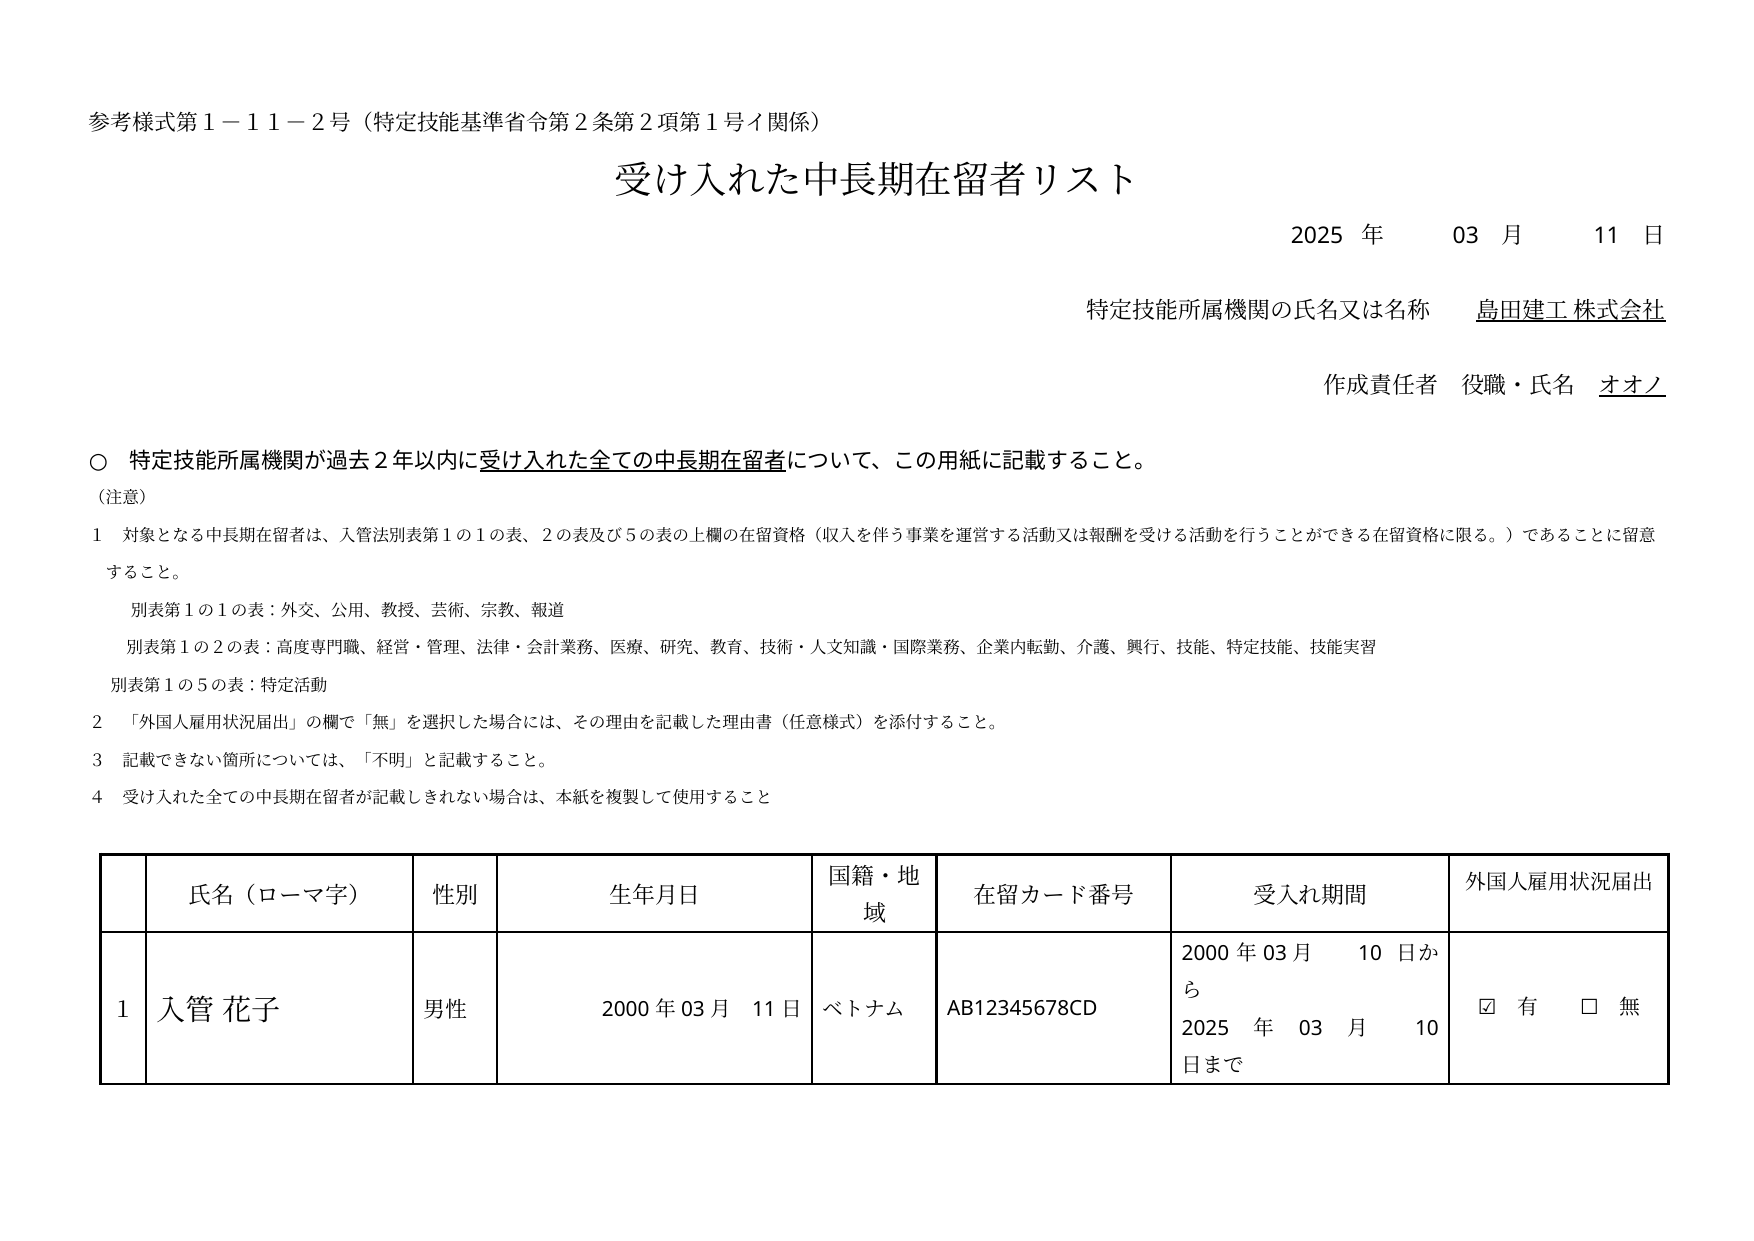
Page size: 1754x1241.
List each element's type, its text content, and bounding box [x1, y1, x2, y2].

table_cell 入管 花子 [147, 933, 412, 1083]
text 特定技能所属機関の氏名又は名称 島田建工 株式会社 [89, 290, 1665, 327]
table_header 氏名（ローマ字） [147, 856, 412, 931]
table_cell 2000 年 03 月 11 日 [498, 933, 811, 1083]
text 2025 年 03 月 11 日 [89, 215, 1665, 252]
text 別表第１の２の表：高度専門職、経営・管理、法律・会計業務、医療、研究、教育、技術・人文知識・国際業務、企業内転勤、介護、興行、技能、特定技能、技能実習 [89, 627, 1665, 665]
text 作成責任者 役職・氏名 オオノ [89, 365, 1665, 402]
text 別表第１の１の表：外交、公用、教授、芸術、宗教、報道 [114, 590, 1665, 627]
table_cell 2000 年03月 10 日から 2025 年 03 月 10 日まで [1172, 933, 1448, 1083]
table_header 受入れ期間 [1172, 856, 1448, 931]
table_header 在留カード番号 [938, 856, 1170, 931]
text ２ 「外国人雇用状況届出」の欄で「無」を選択した場合には、その理由を記載した理由書（任意様式）を添付すること。 [89, 702, 1665, 740]
table_cell 男性 [414, 933, 496, 1083]
table_cell １ [102, 933, 145, 1083]
text 参考様式第１－１１－２号（特定技能基準省令第２条第２項第１号イ関係） [89, 102, 1665, 140]
text 別表第１の５の表：特定活動 [89, 665, 1665, 702]
table_header 性別 [414, 856, 496, 931]
table_cell ベトナム [813, 933, 935, 1083]
table_header 国籍・地域 [813, 856, 935, 931]
text （注意） [89, 477, 1665, 515]
text １ 対象となる中長期在留者は、入管法別表第１の１の表、２の表及び５の表の上欄の在留資格（収入を伴う事業を運営する活動又は報酬を受ける活動を行うことができる在留資格に限る。）であることに留意すること。 [89, 515, 1665, 590]
table_header 生年月日 [498, 856, 811, 931]
text ○ 特定技能所属機関が過去２年以内に受け入れた全ての中長期在留者について、この用紙に記載すること。 [89, 440, 1665, 477]
text ３ 記載できない箇所については、「不明」と記載すること。 [89, 740, 1665, 777]
table_cell AB12345678CD [938, 933, 1170, 1083]
table_header [102, 856, 145, 931]
table_header 外国人雇用状況届出 [1450, 856, 1667, 931]
text 受け入れた中長期在留者リスト [89, 140, 1665, 215]
table_cell ☑ 有 ☐ 無 [1450, 933, 1667, 1083]
text ４ 受け入れた全ての中長期在留者が記載しきれない場合は、本紙を複製して使用すること [89, 777, 1665, 815]
